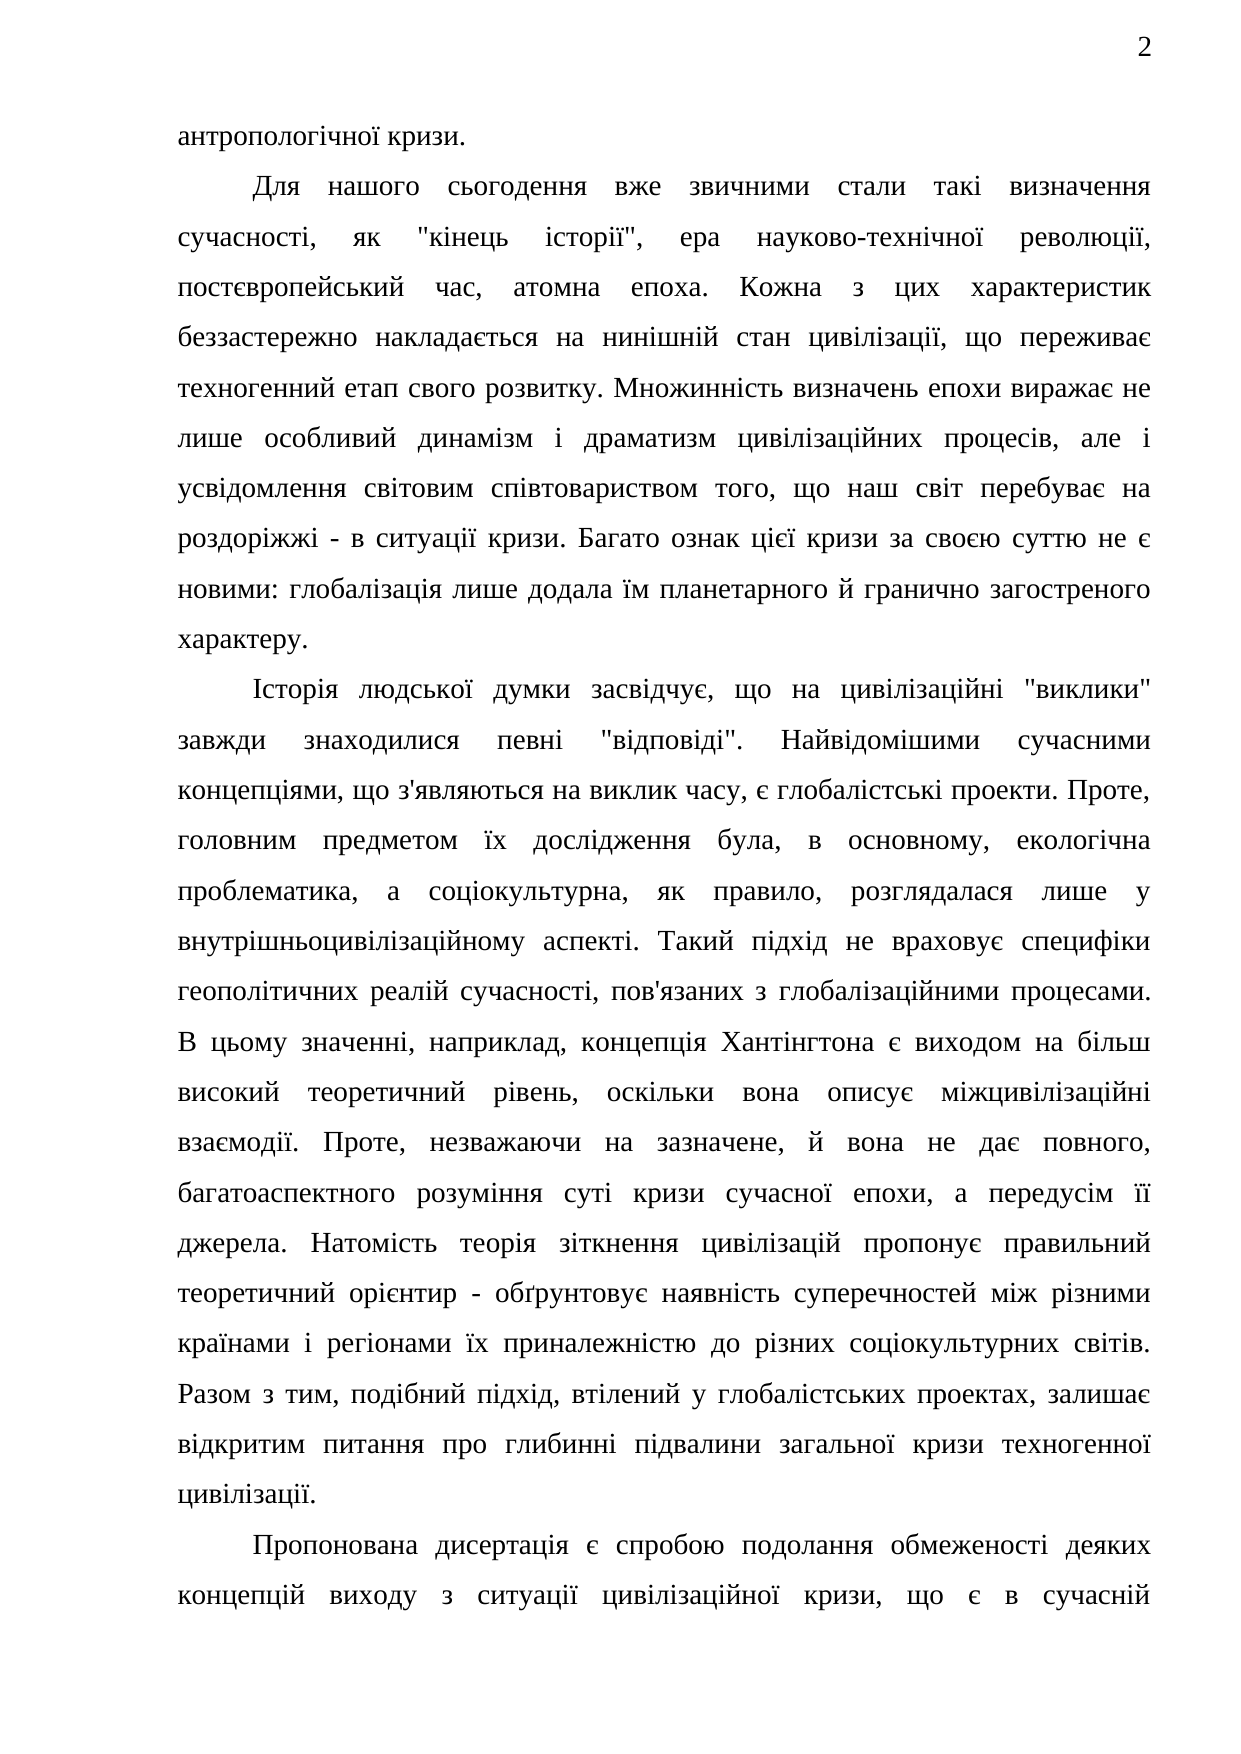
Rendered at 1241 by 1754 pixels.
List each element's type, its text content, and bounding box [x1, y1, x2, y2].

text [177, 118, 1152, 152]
text Для нашого сьогодення вже звичними стали такі визначення сучасності, як "кінець історії", ера науково-технічної революції, постєвропейський час, атомна епоха. Кожна з цих характеристик беззастережно накладається на нинішній стан цивілізації, що переживає техногенний етап свого розвитку. Множинність визначень епохи виражає не лише особливий динамізм і драматизм цивілізаційних процесів, але і усвідомлення світовим співтовариством того, що наш світ перебуває на роздоріжжі - в ситуації кризи. Багато ознак цієї кризи за своєю суттю не є новими: глобалізація лише додала їм планетарного й гранично загостреного характеру. [177, 168, 1152, 655]
text Історія людської думки засвідчує, що на цивілізаційні "виклики" завжди знаходилися певні "відповіді". Найвідомішими сучасними концепціями, що з'являються на виклик часу, є глобалістські проекти. Проте, головним предметом їх дослідження була, в основному, екологічна проблематика, а соціокультурна, як правило, розглядалася лише у внутрішньоцивілізаційному аспекті. Такий підхід не враховує специфіки геополітичних реалій сучасності, пов'язаних з глобалізаційними процесами. В цьому значенні, наприклад, концепція Хантінгтона є виходом на більш високий теоретичний рівень, оскільки вона описує міжцивілізаційні взаємодії. Проте, незважаючи на зазначене, й вона не дає повного, багатоаспектного розуміння суті кризи сучасної епохи, а передусім її джерела. Натомість теорія зіткнення цивілізацій пропонує правильний теоретичний орієнтир - обґрунтовує наявність суперечностей між різними країнами і регіонами їх приналежністю до різних соціокультурних світів. Разом з тим, подібний підхід, втілений у глобалістських проектах, залишає відкритим питання про глибинні підвалини загальної кризи техногенної цивілізації. [177, 672, 1152, 1510]
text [177, 1527, 1152, 1611]
